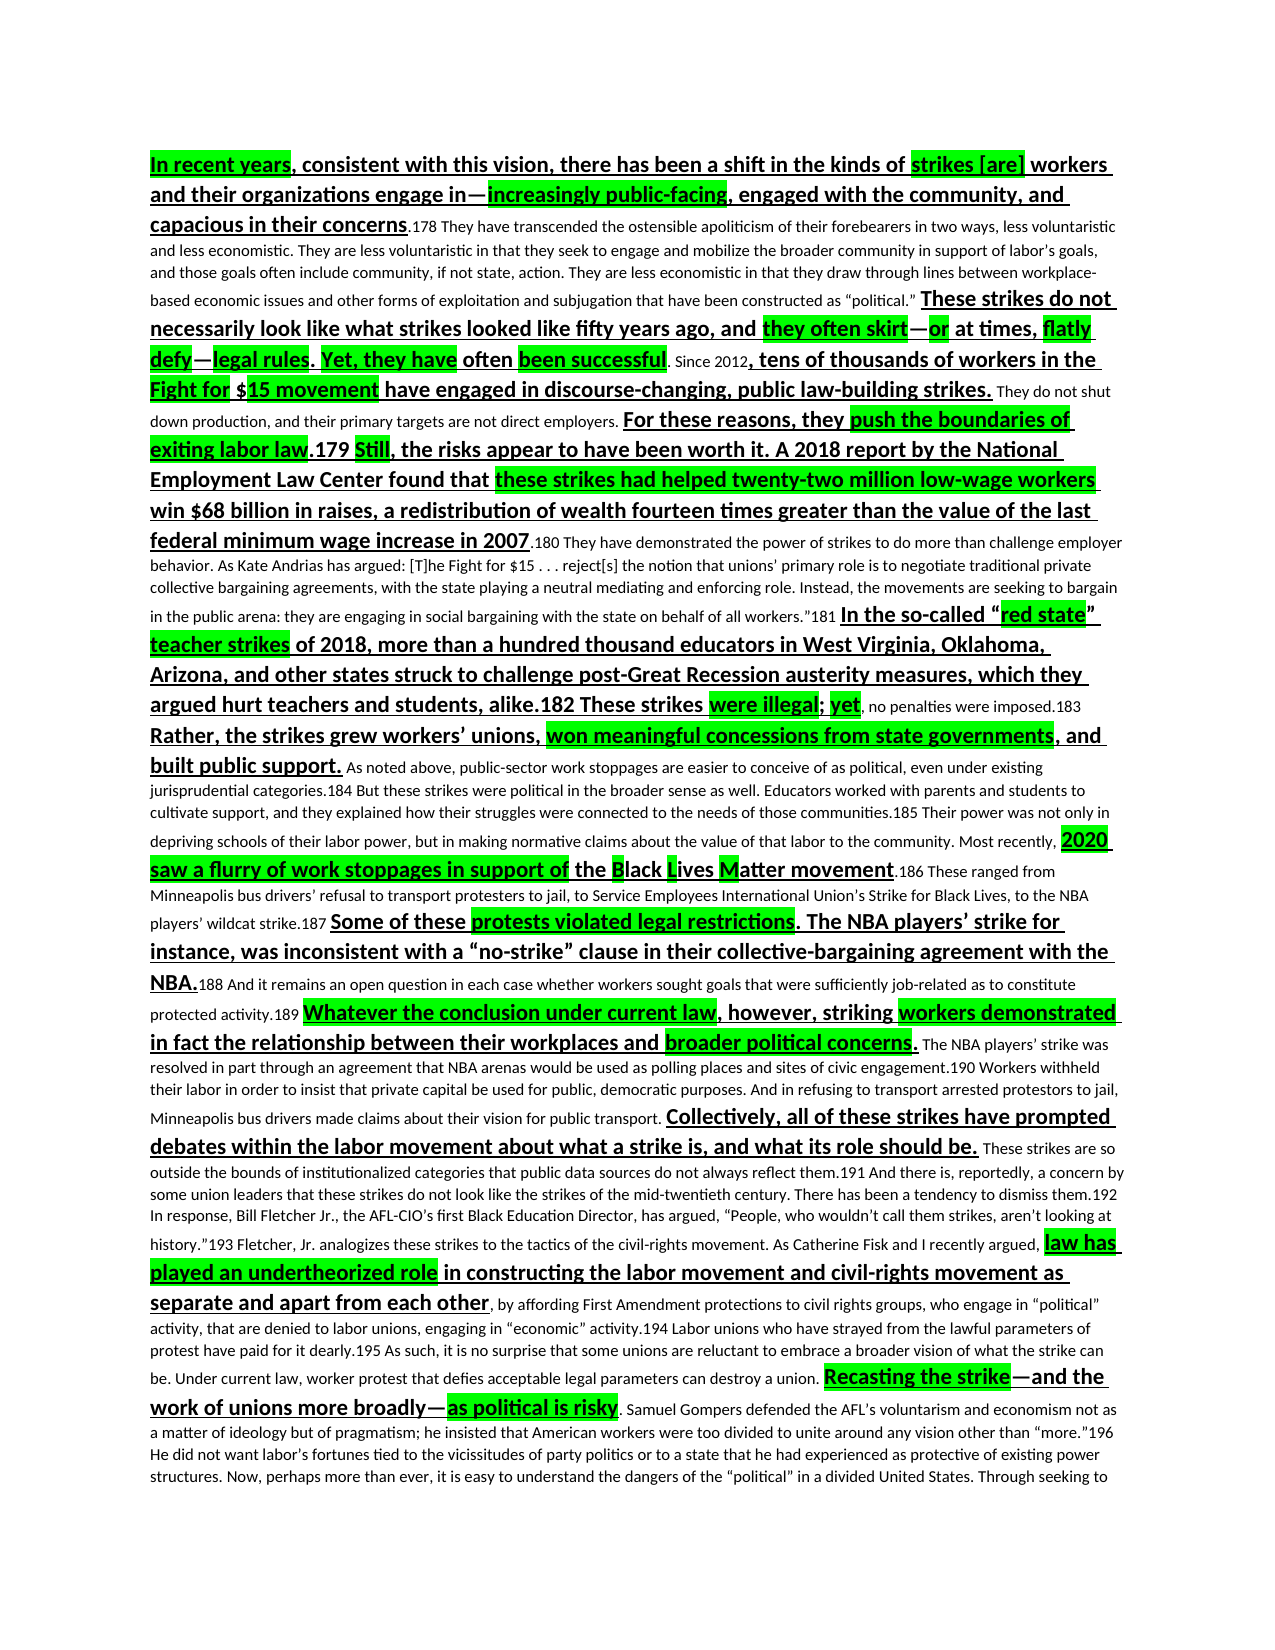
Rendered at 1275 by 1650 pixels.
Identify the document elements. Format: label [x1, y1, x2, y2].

text [150, 150, 1125, 1486]
